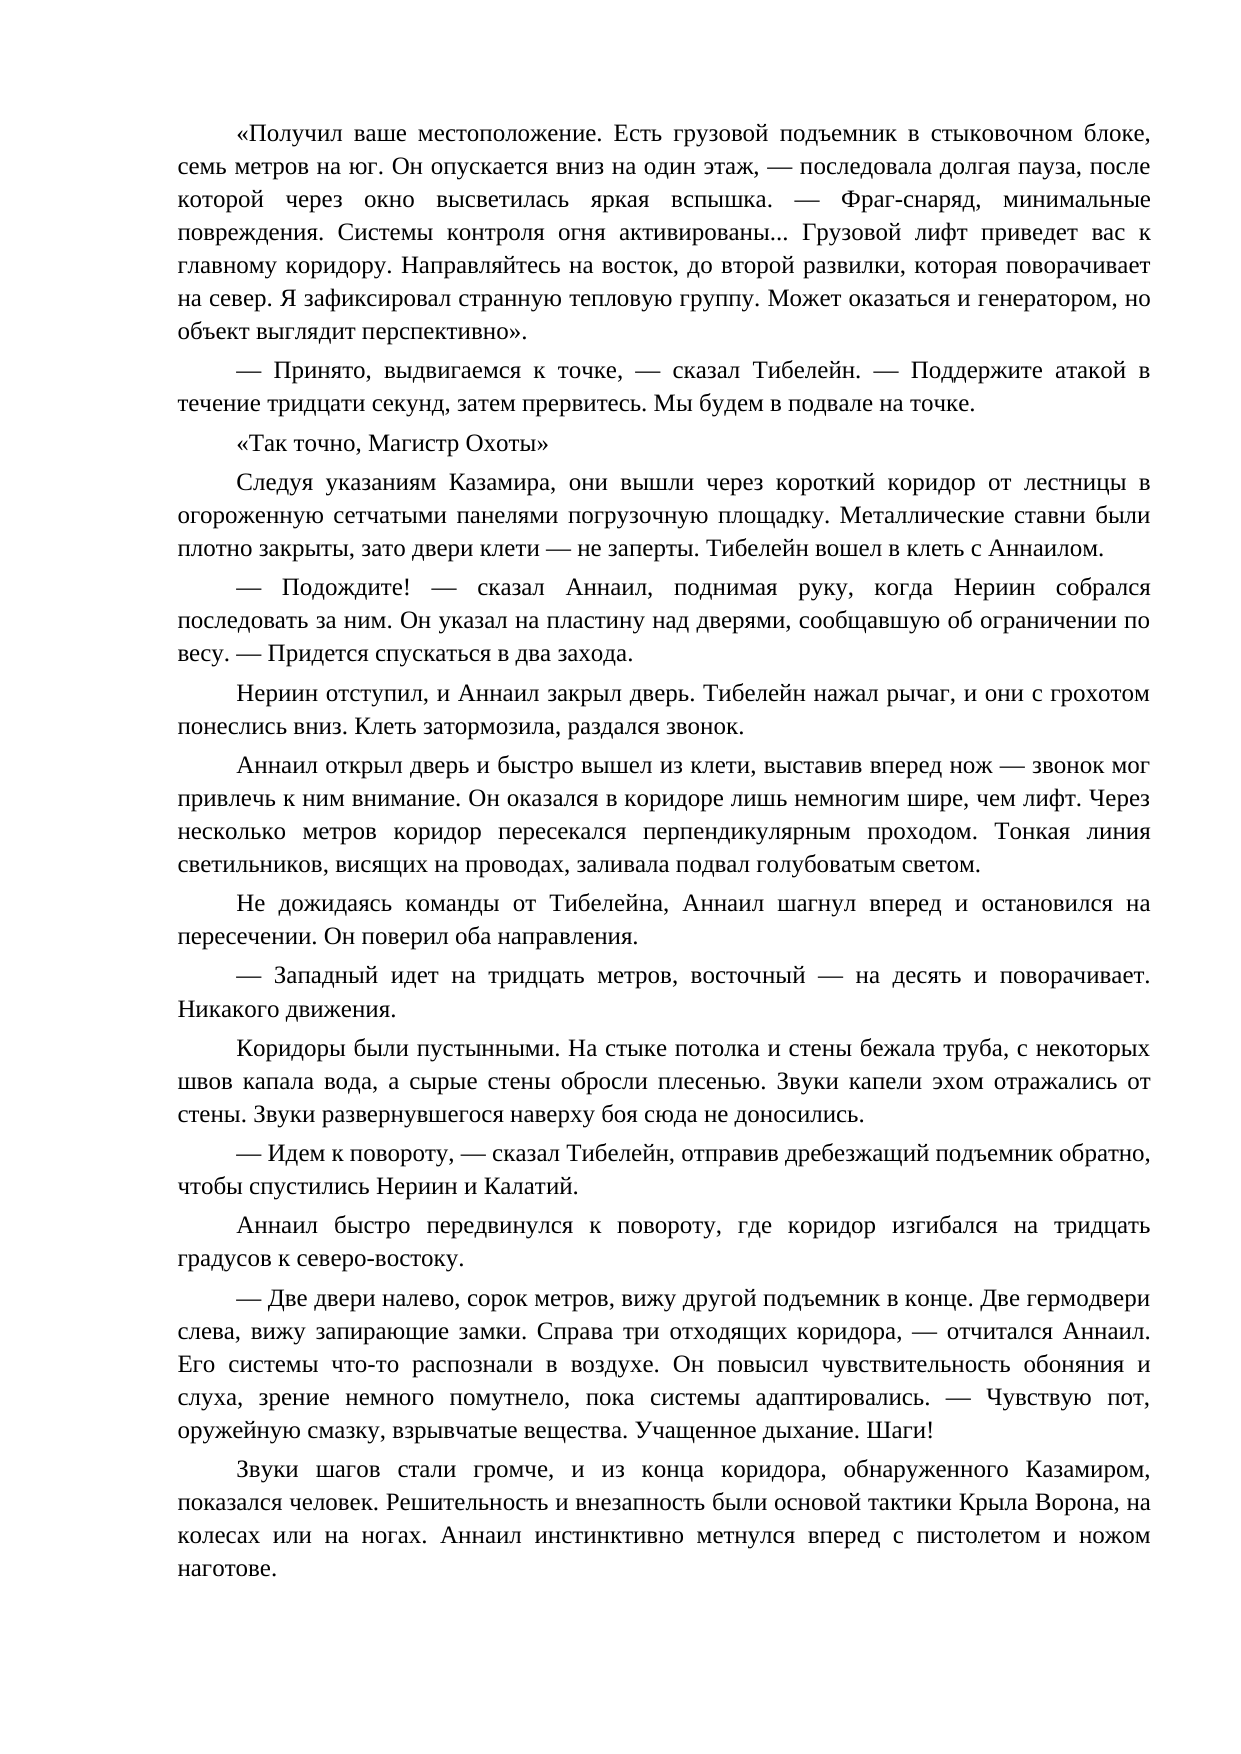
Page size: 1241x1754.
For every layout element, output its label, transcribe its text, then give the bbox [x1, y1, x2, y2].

text «Так точно, Магистр Охоты» [177, 428, 1152, 457]
text «Получил ваше местоположение. Есть грузовой подъемник в стыковочном блоке, семь метров на юг. Он опускается вниз на один этаж, — последовала долгая пауза, после которой через окно высветилась яркая вспышка. — Фраг-снаряд, минимальные повреждения. Системы контроля огня активированы... Грузовой лифт приведет вас к главному коридору. Направляйтесь на восток, до второй развилки, которая поворачивает на север. Я зафиксировал странную тепловую группу. Может оказаться и генератором, но объект выглядит перспективно». [177, 118, 1152, 345]
text — Западный идет на тридцать метров, восточный — на десять и поворачивает. Никакого движения. [177, 961, 1152, 1022]
text Следуя указаниям Казамира, они вышли через короткий коридор от лестницы в огороженную сетчатыми панелями погрузочную площадку. Металлические ставни были плотно закрыты, зато двери клети — не заперты. Тибелейн вошел в клеть с Аннаилом. [177, 467, 1152, 562]
text — Две двери налево, сорок метров, вижу другой подъемник в конце. Две гермодвери слева, вижу запирающие замки. Справа три отходящих коридора, — отчитался Аннаил. Его системы что-то распознали в воздухе. Он повысил чувствительность обоняния и слуха, зрение немного помутнело, пока системы адаптировались. — Чувствую пот, оружейную смазку, взрывчатые вещества. Учащенное дыхание. Шаги! [177, 1283, 1152, 1444]
text Звуки шагов стали громче, и из конца коридора, обнаруженного Казамиром, показался человек. Решительность и внезапность были основой тактики Крыла Ворона, на колесах или на ногах. Аннаил инстинктивно метнулся вперед с пистолетом и ножом наготове. [177, 1454, 1152, 1582]
text — Принято, выдвигаемся к точке, — сказал Тибелейн. — Поддержите атакой в течение тридцати секунд, затем прервитесь. Мы будем в подвале на точке. [177, 356, 1152, 417]
text — Подождите! — сказал Аннаил, поднимая руку, когда Нериин собрался последовать за ним. Он указал на пластину над дверями, сообщавшую об ограничении по весу. — Придется спускаться в два захода. [177, 572, 1152, 667]
text Аннаил быстро передвинулся к повороту, где коридор изгибался на тридцать градусов к северо-востоку. [177, 1211, 1152, 1272]
text Коридоры были пустынными. На стыке потолка и стены бежала труба, с некоторых швов капала вода, а сырые стены обросли плесенью. Звуки капели эхом отражались от стены. Звуки развернувшегося наверху боя сюда не доносились. [177, 1033, 1152, 1128]
text Не дожидаясь команды от Тибелейна, Аннаил шагнул вперед и остановился на пересечении. Он поверил оба направления. [177, 888, 1152, 950]
text — Идем к повороту, — сказал Тибелейн, отправив дребезжащий подъемник обратно, чтобы спустились Нериин и Калатий. [177, 1138, 1152, 1200]
text Нериин отступил, и Аннаил закрыл дверь. Тибелейн нажал рычаг, и они с грохотом понеслись вниз. Клеть затормозила, раздался звонок. [177, 678, 1152, 739]
text Аннаил открыл дверь и быстро вышел из клети, выставив вперед нож — звонок мог привлечь к ним внимание. Он оказался в коридоре лишь немногим шире, чем лифт. Через несколько метров коридор пересекался перпендикулярным проходом. Тонкая линия светильников, висящих на проводах, заливала подвал голубоватым светом. [177, 750, 1152, 878]
